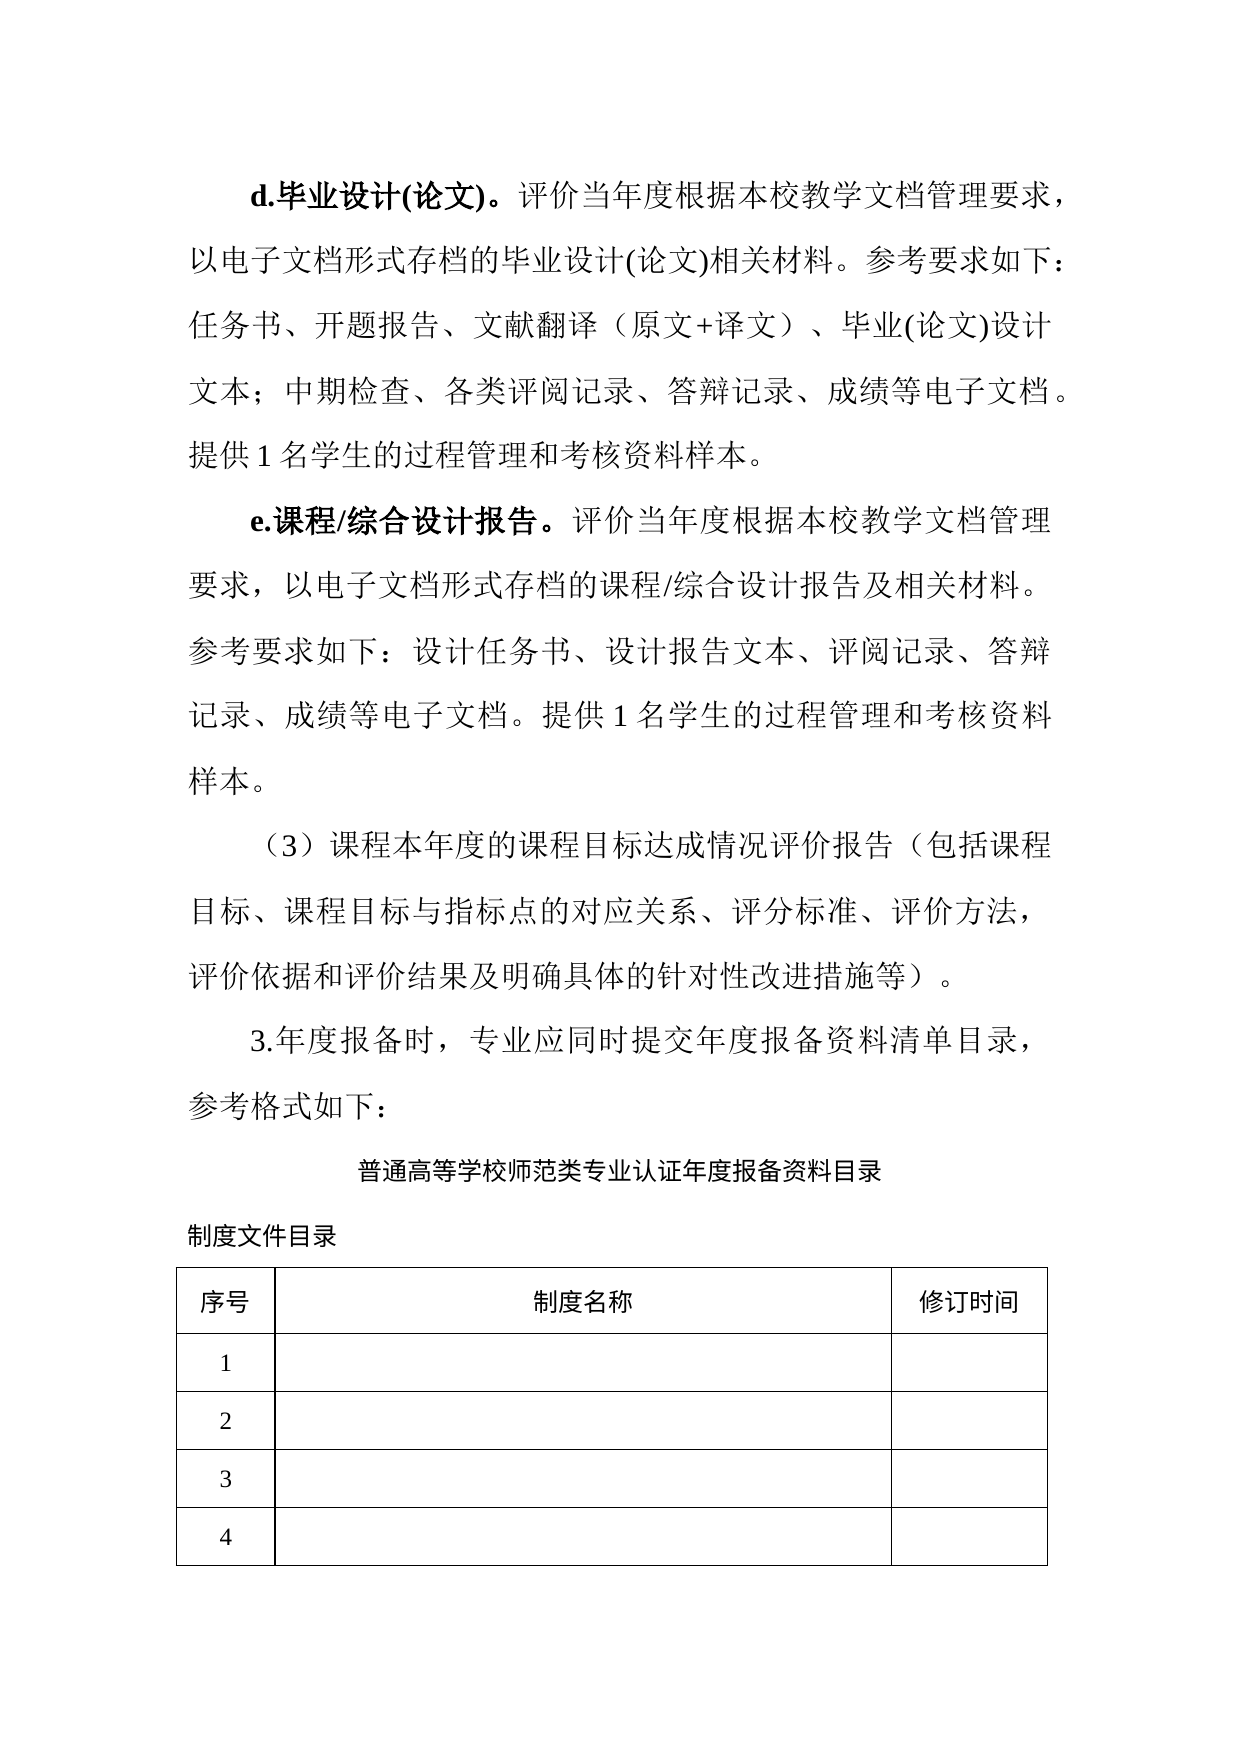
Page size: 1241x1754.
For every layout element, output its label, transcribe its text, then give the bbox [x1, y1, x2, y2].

table_cell [892, 1392, 1047, 1449]
table_cell 4 [177, 1508, 274, 1564]
table_cell [892, 1508, 1047, 1564]
table_cell [892, 1450, 1047, 1507]
table_cell [276, 1392, 891, 1449]
table_cell 1 [177, 1334, 274, 1391]
table_cell [276, 1450, 891, 1507]
text e.课程/综合设计报告。评价当年度根据本校教学文档管理要求，以电子文档形式存档的课程/综合设计报告及相关材料。参考要求如下：设计任务书、设计报告文本、评阅记录、答辩记录、成绩等电子文档。提供1名学生的过程管理和考核资料样本。 [187, 487, 1053, 812]
text d.毕业设计(论文)。评价当年度根据本校教学文档管理要求，以电子文档形式存档的毕业设计(论文)相关材料。参考要求如下：任务书、开题报告、文献翻译（原文+译文）、毕业(论文)设计文本；中期检查、各类评阅记录、答辩记录、成绩等电子文档。提供1名学生的过程管理和考核资料样本。 [187, 162, 1053, 487]
table_header 序号 [177, 1268, 274, 1333]
text 普通高等学校师范类专业认证年度报备资料目录 [187, 1137, 1053, 1202]
table_cell [276, 1508, 891, 1564]
text 3.年度报备时，专业应同时提交年度报备资料清单目录，参考格式如下： [187, 1007, 1053, 1137]
table_cell 2 [177, 1392, 274, 1449]
text （3）课程本年度的课程目标达成情况评价报告（包括课程目标、课程目标与指标点的对应关系、评分标准、评价方法，评价依据和评价结果及明确具体的针对性改进措施等）。 [187, 812, 1053, 1007]
table_cell [276, 1334, 891, 1391]
text 制度文件目录 [187, 1202, 1053, 1267]
table_header 制度名称 [276, 1268, 891, 1333]
table_cell 3 [177, 1450, 274, 1507]
table_header 修订时间 [892, 1268, 1047, 1333]
table_cell [892, 1334, 1047, 1391]
